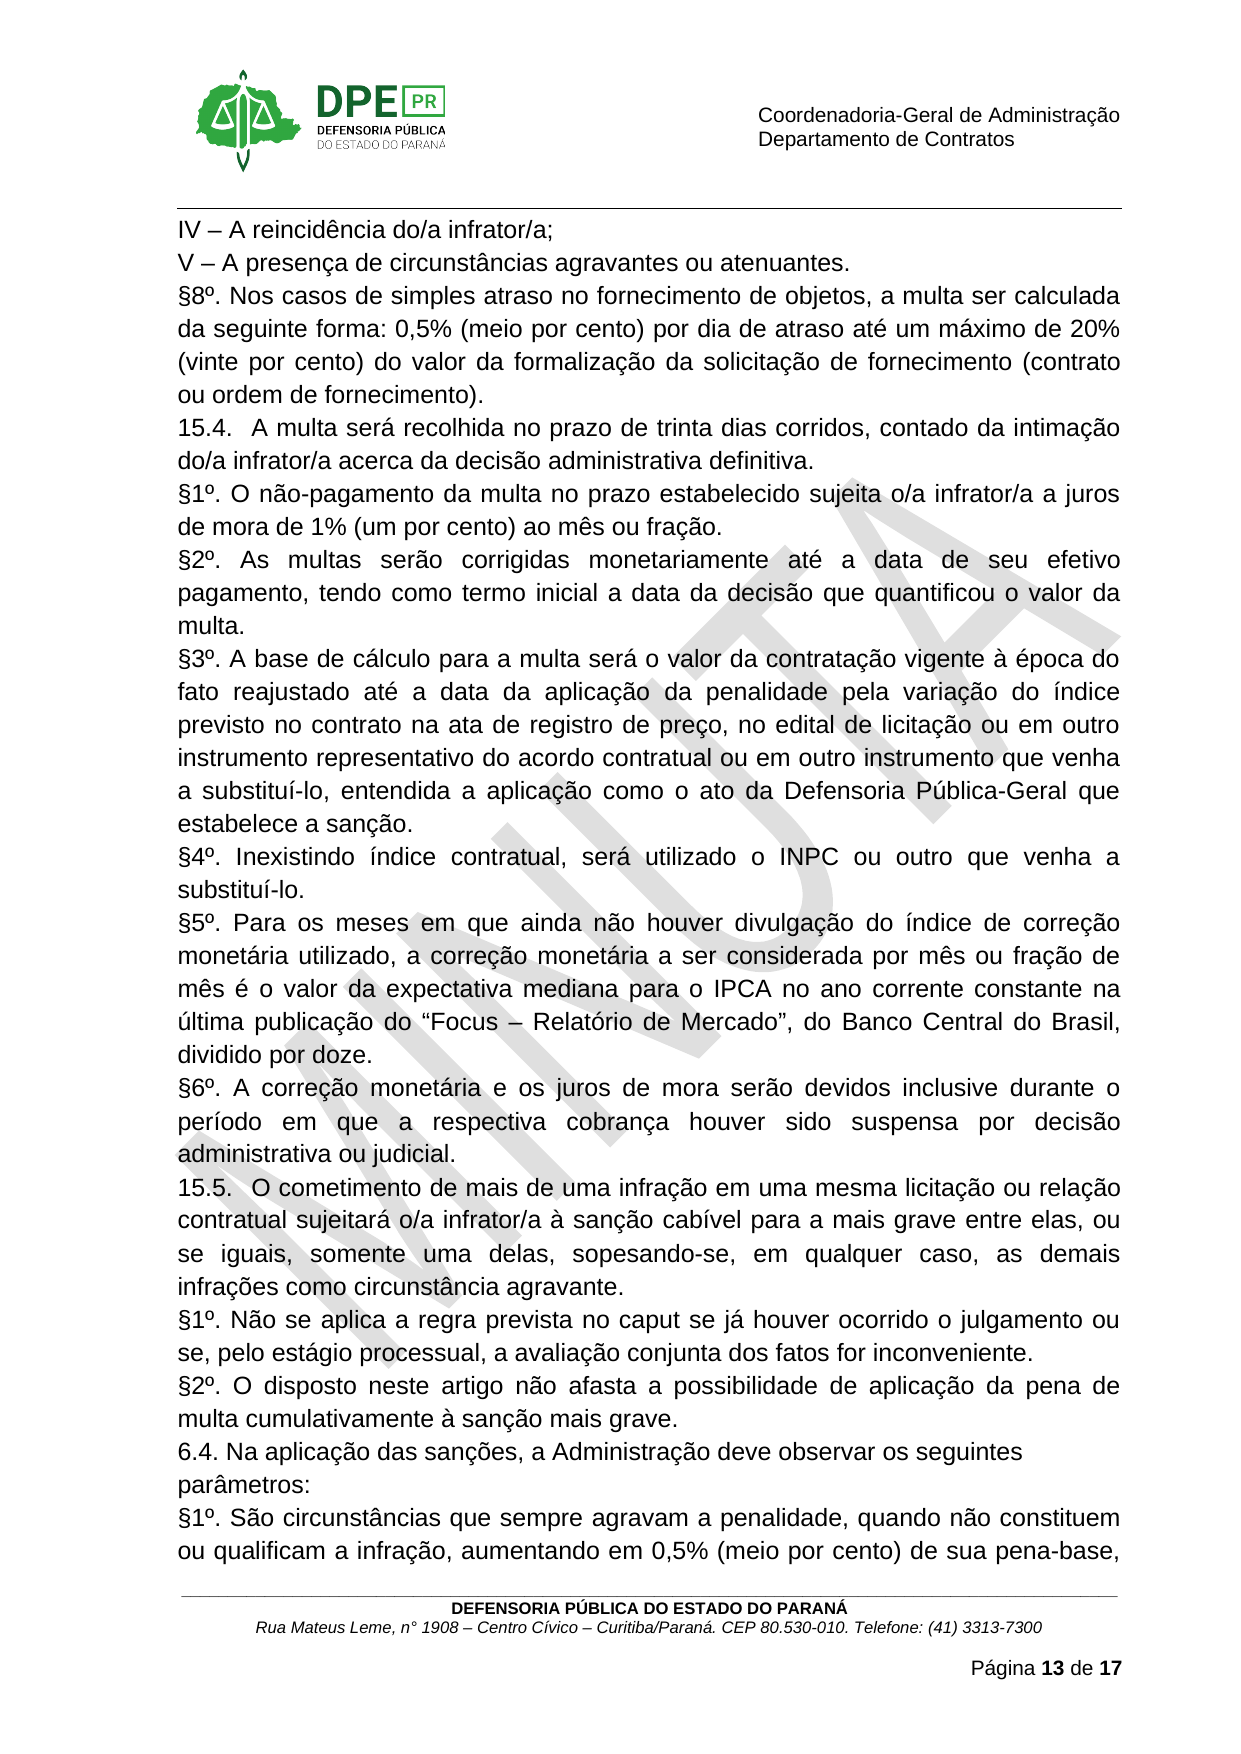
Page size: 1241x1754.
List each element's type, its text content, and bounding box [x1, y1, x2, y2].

text §3º. A base de cálculo para a multa será o valor da contratação vigente à época do fato reajustado até a data da aplicação da penalidade pela variação do índice previsto no contrato na ata de registro de preço, no edital de licitação ou em outro instrumento representativo do acordo contratual ou em outro instrumento que venha a substituí-lo, entendida a aplicação como o ato da Defensoria Pública-Geral que estabelece a sanção. [177, 644, 1122, 838]
text §2º. As multas serão corrigidas monetariamente até a data de seu efetivo pagamento, tendo como termo inicial a data da decisão que quantificou o valor da multa. [177, 545, 1122, 640]
text §4º. Inexistindo índice contratual, será utilizado o INPC ou outro que venha a substituí-lo. [177, 842, 1122, 904]
list A multa será recolhida no prazo de trinta dias corridos, contado da intimação do/a infrator/a acerca da decisão administrativa definitiva. [177, 413, 1122, 475]
text 6.4. Na aplicação das sanções, a Administração deve observar os seguintes [177, 1437, 1122, 1465]
text §8º. Nos casos de simples atraso no fornecimento de objetos, a multa ser calculada da seguinte forma: 0,5% (meio por cento) por dia de atraso até um máximo de 20% (vinte por cento) do valor da formalização da solicitação de fornecimento (contrato ou ordem de fornecimento). [177, 281, 1122, 409]
text §1º. O não-pagamento da multa no prazo estabelecido sujeita o/a infrator/a a juros de mora de 1% (um por cento) ao mês ou fração. [177, 479, 1122, 541]
picture [196, 69, 445, 173]
text IV – A reincidência do/a infrator/a; [177, 215, 1122, 244]
text §1º. Não se aplica a regra prevista no caput se já houver ocorrido o julgamento ou se, pelo estágio processual, a avaliação conjunta dos fatos for inconveniente. [177, 1304, 1122, 1366]
text §5º. Para os meses em que ainda não houver divulgação do índice de correção monetária utilizado, a correção monetária a ser considerada por mês ou fração de mês é o valor da expectativa mediana para o IPCA no ano corrente constante na última publicação do “Focus – Relatório de Mercado”, do Banco Central do Brasil, dividido por doze. [177, 908, 1122, 1069]
text §2º. O disposto neste artigo não afasta a possibilidade de aplicação da pena de multa cumulativamente à sanção mais grave. [177, 1371, 1122, 1432]
text V – A presença de circunstâncias agravantes ou atenuantes. [177, 248, 1122, 277]
text parâmetros: [177, 1470, 1122, 1498]
text §6º. A correção monetária e os juros de mora serão devidos inclusive durante o período em que a respectiva cobrança houver sido suspensa por decisão administrativa ou judicial. [177, 1073, 1122, 1168]
list O cometimento de mais de uma infração em uma mesma licitação ou relação contratual sujeitará o/a infrator/a à sanção cabível para a mais grave entre elas, ou se iguais, somente uma delas, sopesando-se, em qualquer caso, as demais infrações como circunstância agravante. [177, 1172, 1122, 1300]
